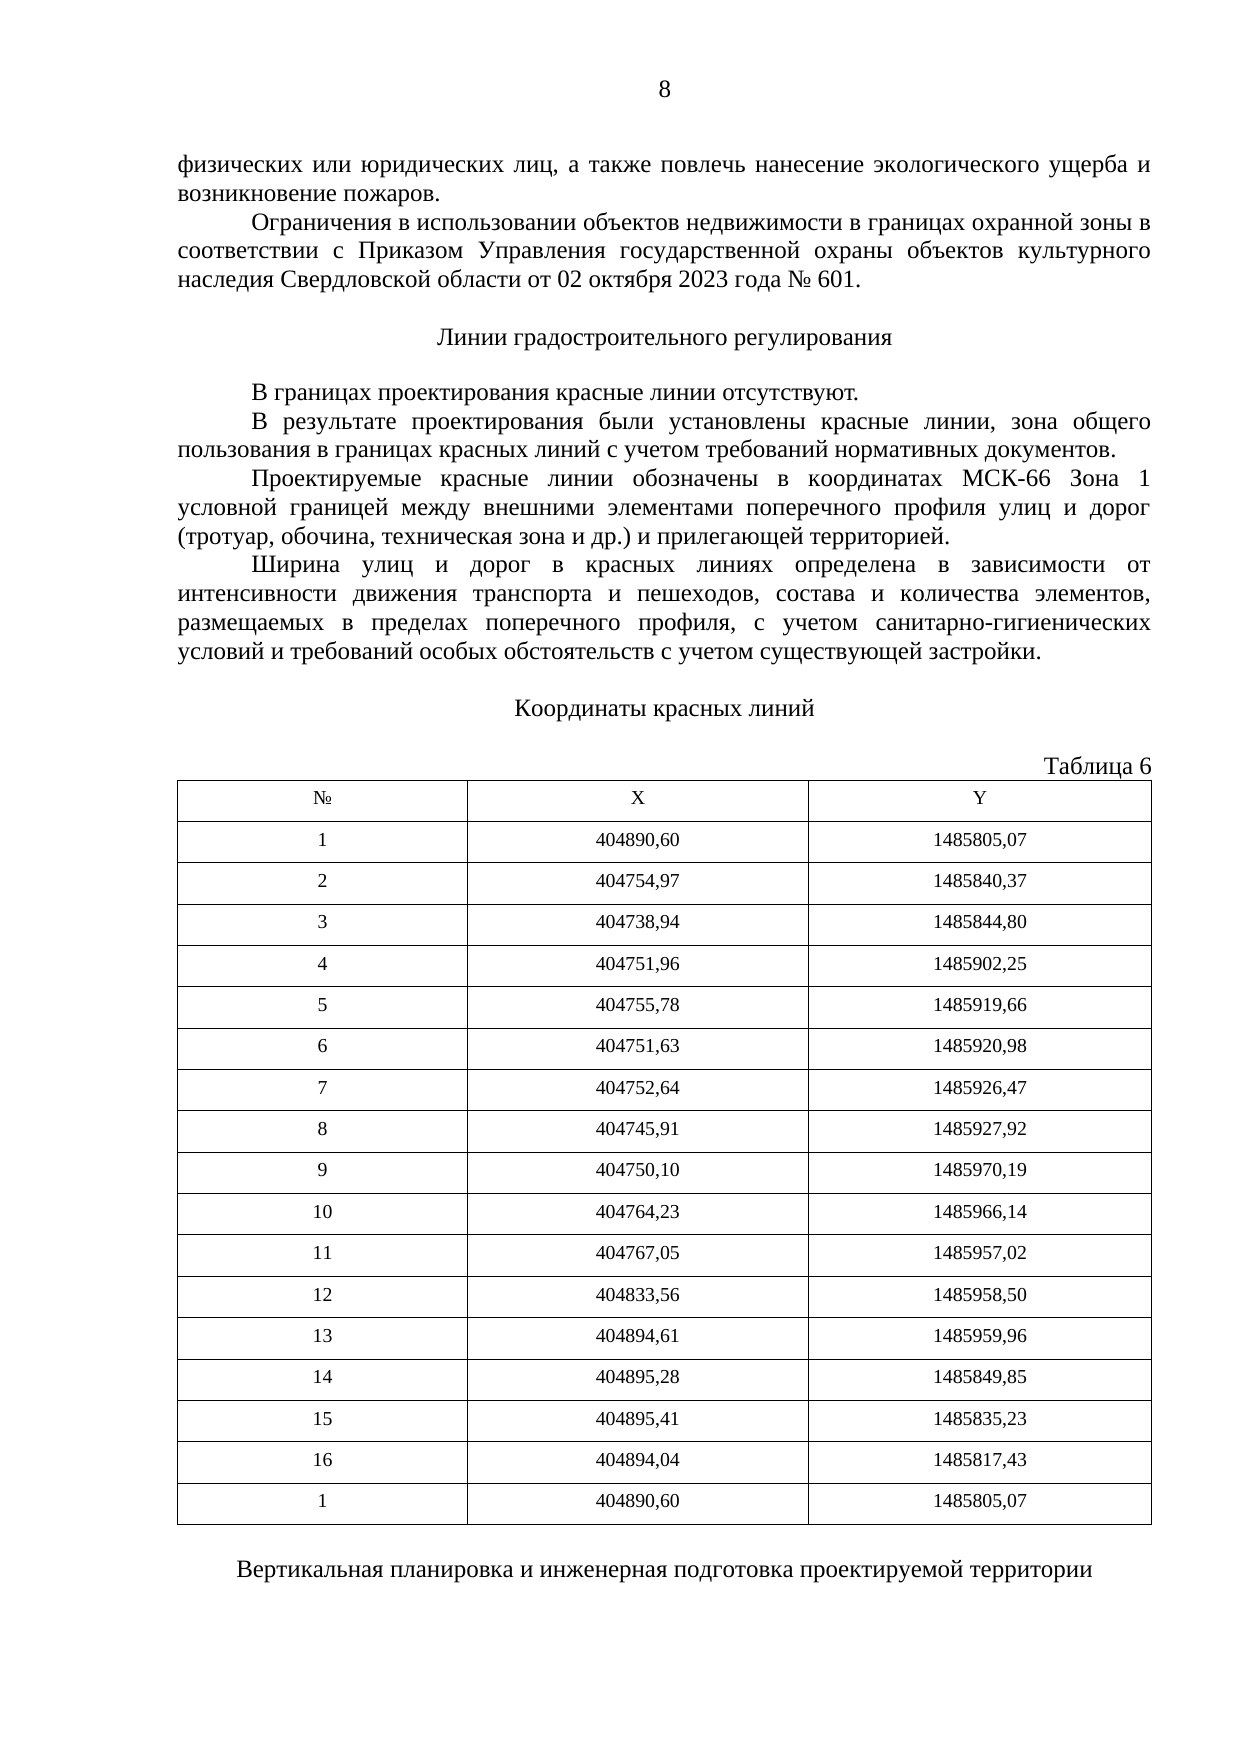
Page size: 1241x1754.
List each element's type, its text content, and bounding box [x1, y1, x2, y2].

table_cell 404767,05 [468, 1235, 808, 1276]
table_cell 1485817,43 [809, 1442, 1151, 1482]
table_cell 1485966,14 [809, 1194, 1151, 1234]
table_cell 4 [178, 946, 467, 986]
table_cell 1485927,92 [809, 1111, 1151, 1152]
table_cell 404894,61 [468, 1318, 808, 1358]
table_cell 1485835,23 [809, 1401, 1151, 1441]
table_cell 1485970,19 [809, 1153, 1151, 1193]
table_cell 404894,04 [468, 1442, 808, 1482]
table_cell 404833,56 [468, 1277, 808, 1317]
table_cell 2 [178, 863, 467, 903]
table_cell 1485849,85 [809, 1360, 1151, 1400]
table_cell 6 [178, 1029, 467, 1069]
table_cell 12 [178, 1277, 467, 1317]
table_cell 404751,63 [468, 1029, 808, 1069]
table_cell 3 [178, 905, 467, 945]
table_cell 404764,23 [468, 1194, 808, 1234]
table_cell 1485840,37 [809, 863, 1151, 903]
table_cell 15 [178, 1401, 467, 1441]
table_cell 1485926,47 [809, 1070, 1151, 1110]
table_header Y [809, 781, 1151, 821]
table_cell 1485805,07 [809, 1484, 1151, 1524]
table_cell 404754,97 [468, 863, 808, 903]
list В результате проектирования были установлены красные линии, зона общего пользования в границах красных линий с учетом требований нормативных документов. [177, 406, 1152, 463]
table_cell 404738,94 [468, 905, 808, 945]
table_cell 404752,64 [468, 1070, 808, 1110]
table_cell 13 [178, 1318, 467, 1358]
text Координаты красных линий [177, 693, 1152, 722]
text Таблица 6 [177, 751, 1152, 779]
table_cell 1485957,02 [809, 1235, 1151, 1276]
text Линии градостроительного регулирования [177, 322, 1152, 351]
table_cell 404745,91 [468, 1111, 808, 1152]
table_header № [178, 781, 467, 821]
table_cell 1 [178, 1484, 467, 1524]
text В границах проектирования красные линии отсутствуют. [177, 377, 1152, 406]
table_cell 5 [178, 987, 467, 1028]
table_cell 404895,28 [468, 1360, 808, 1400]
table_cell 404890,60 [468, 1484, 808, 1524]
table_header X [468, 781, 808, 821]
table_cell 7 [178, 1070, 467, 1110]
table_cell 8 [178, 1111, 467, 1152]
table_cell 1485958,50 [809, 1277, 1151, 1317]
text Ограничения в использовании объектов недвижимости в границах охранной зоны в соответствии с Приказом Управления государственной охраны объектов культурного наследия Свердловской области от 02 октября 2023 года № 601. [177, 207, 1152, 293]
text Ширина улиц и дорог в красных линиях определена в зависимости от интенсивности движения транспорта и пешеходов, состава и количества элементов, размещаемых в пределах поперечного профиля, с учетом санитарно-гигиенических условий и требований особых обстоятельств с учетом существующей застройки. [177, 549, 1152, 664]
table_cell 11 [178, 1235, 467, 1276]
table_cell 14 [178, 1360, 467, 1400]
table_cell 404890,60 [468, 822, 808, 862]
table_cell 404755,78 [468, 987, 808, 1028]
table_cell 404750,10 [468, 1153, 808, 1193]
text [177, 149, 1152, 207]
table_cell 1485844,80 [809, 905, 1151, 945]
table_cell 1485902,25 [809, 946, 1151, 986]
table_cell 1485919,66 [809, 987, 1151, 1028]
table_cell 1485920,98 [809, 1029, 1151, 1069]
table_cell 1 [178, 822, 467, 862]
table_cell 1485959,96 [809, 1318, 1151, 1358]
text Вертикальная планировка и инженерная подготовка проектируемой территории [177, 1554, 1152, 1582]
table_cell 9 [178, 1153, 467, 1193]
table_cell 404751,96 [468, 946, 808, 986]
table_cell 10 [178, 1194, 467, 1234]
table_cell 1485805,07 [809, 822, 1151, 862]
list Проектируемые красные линии обозначены в координатах МСК-66 Зона 1 условной границей между внешними элементами поперечного профиля улиц и дорог (тротуар, обочина, техническая зона и др.) и прилегающей территорией. [177, 463, 1152, 549]
table_cell 16 [178, 1442, 467, 1482]
table_cell 404895,41 [468, 1401, 808, 1441]
